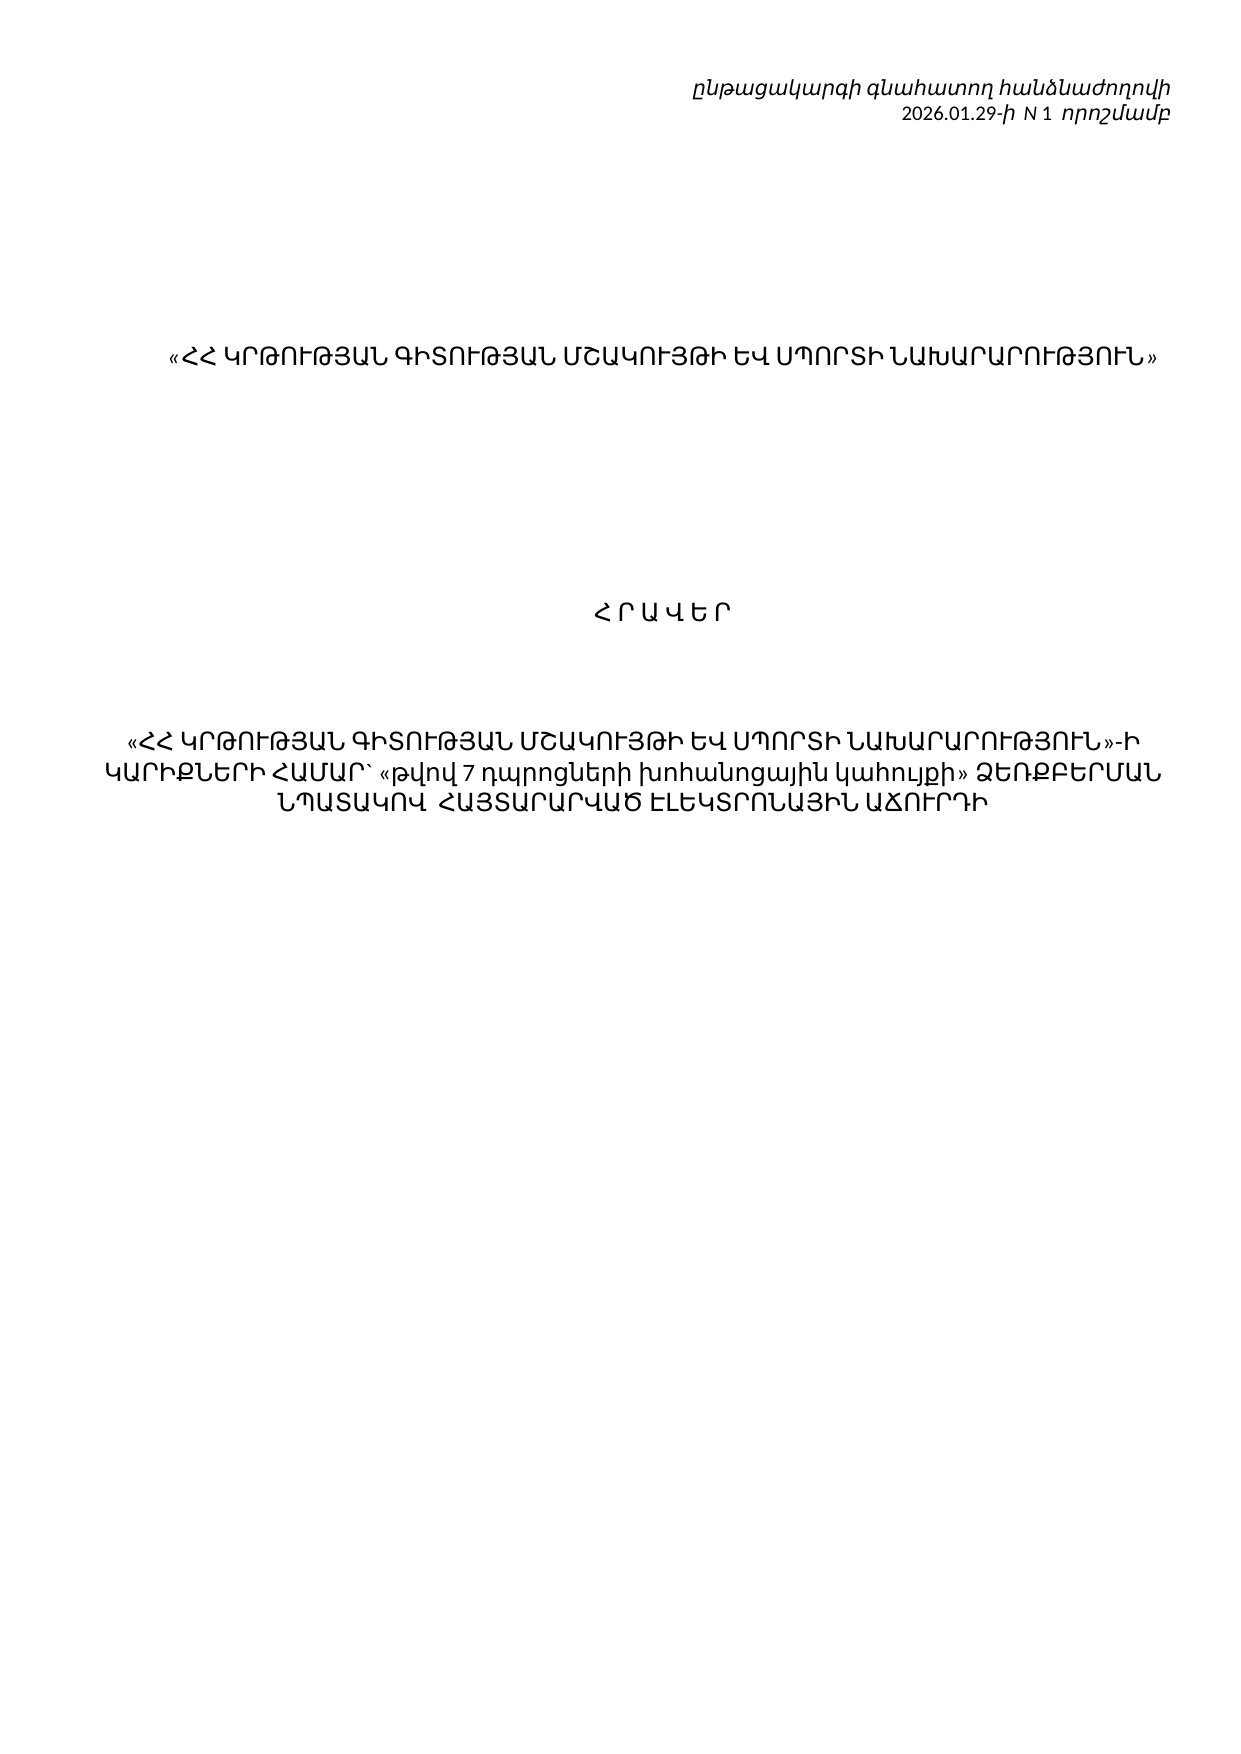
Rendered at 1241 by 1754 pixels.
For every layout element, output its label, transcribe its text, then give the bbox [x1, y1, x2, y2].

text ընթացակարգի գնահատող հանձնաժողովի [94, 75, 1171, 100]
text 2026.01.29 -ի N 1 որոշմամբ [94, 100, 1171, 126]
text « ՀՀ ԿՐԹՈՒԹՅԱՆ ԳԻՏՈՒԹՅԱՆ ՄՇԱԿՈՒՅԹԻ ԵՎ ՍՊՈՐՏԻ ՆԱԽԱՐԱՐՈՒԹՅՈՒՆ» [94, 341, 1172, 371]
text Հ Ր Ա Վ Ե Ր [94, 597, 1172, 628]
text «ՀՀ ԿՐԹՈՒԹՅԱՆ ԳԻՏՈՒԹՅԱՆ ՄՇԱԿՈՒՅԹԻ ԵՎ ՍՊՈՐՏԻ ՆԱԽԱՐԱՐՈՒԹՅՈՒՆ»-Ի ԿԱՐԻՔՆԵՐԻ ՀԱՄԱՐ` «թվով 7 դպրոցների խոհանոցային կահույքի» ՁԵՌՔԲԵՐՄԱՆ ՆՊԱՏԱԿՈՎ ՀԱՅՏԱՐԱՐՎԱԾ ԷԼԵԿՏՐՈՆԱՅԻՆ ԱՃՈՒՐԴԻ [94, 726, 1172, 818]
